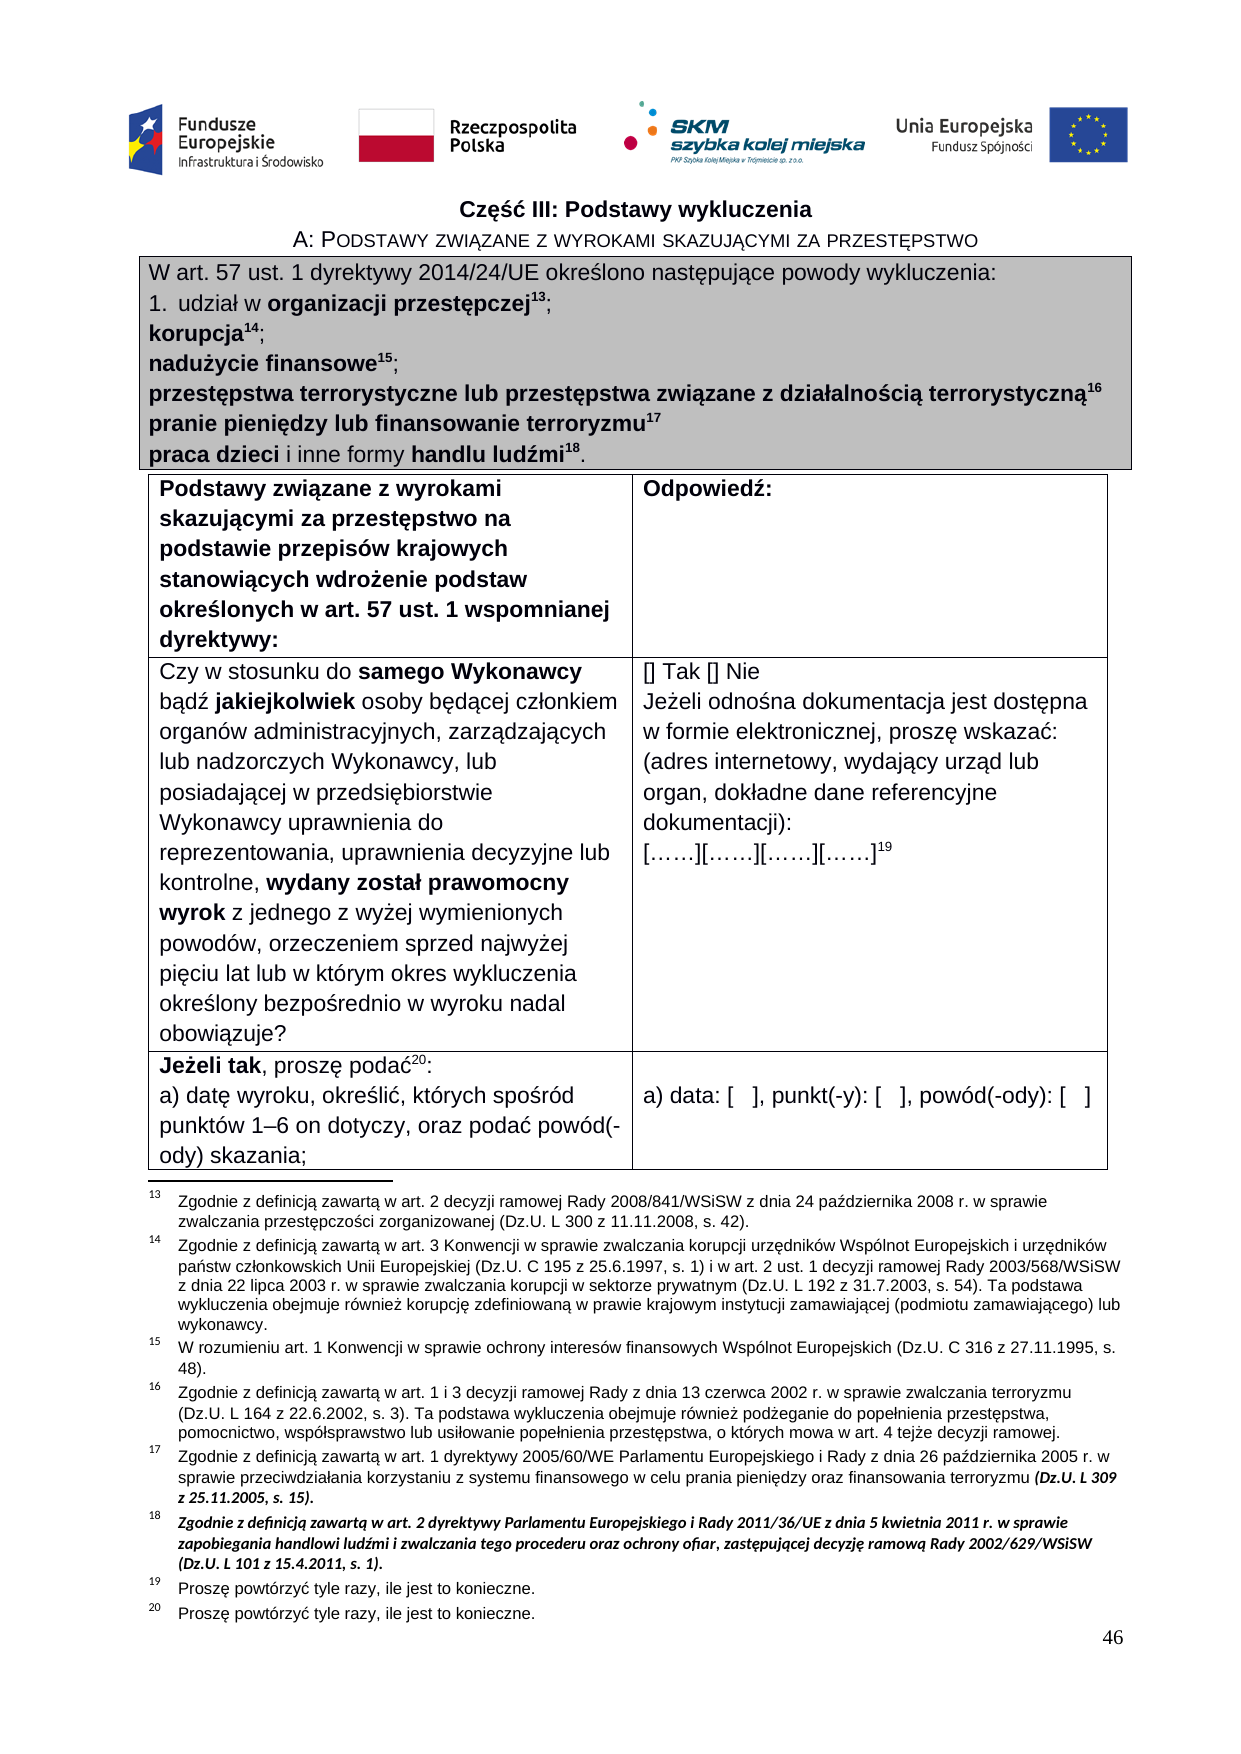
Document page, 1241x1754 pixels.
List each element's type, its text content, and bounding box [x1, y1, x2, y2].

table_header Odpowiedź: [633, 475, 1107, 657]
text A: Podstawy związane z wyrokami skazującymi za przestępstwo [148, 226, 1122, 252]
text przestępstwa terrorystyczne lub przestępstwa związane z działalnością terrorystyczną [140, 377, 1131, 406]
text korupcja; [140, 317, 1131, 346]
table_cell a) data: [ ], punkt(-y): [ ], powód(-ody): [ ] b) [……] c) długość okresu wykluczenia [……] oraz punkt(-y), którego(-ych) to dotyczy. Jeżeli odnośna dokumentacja jest dostępna w formie elektronicznej, proszę wskazać: (adres internetowy, wydający urząd lub organ, dokładne dane referencyjne dokumentacji): [……][……][……][……] [633, 1052, 1107, 1169]
table_cell Czy w stosunku do samego Wykonawcy bądź jakiejkolwiek osoby będącej członkiem organów administracyjnych, zarządzających lub nadzorczych Wykonawcy, lub posiadającej w przedsiębiorstwie Wykonawcy uprawnienia do reprezentowania, uprawnienia decyzyjne lub kontrolne, wydany został prawomocny wyrok z jednego z wyżej wymienionych powodów, orzeczeniem sprzed najwyżej pięciu lat lub w którym okres wykluczenia określony bezpośrednio w wyroku nadal obowiązuje? [149, 658, 632, 1051]
table_header Podstawy związane z wyrokami skazującymi za przestępstwo na podstawie przepisów krajowych stanowiących wdrożenie podstaw określonych w art. 57 ust. 1 wspomnianej dyrektywy: [149, 475, 632, 657]
table_cell [] Tak [] Nie Jeżeli odnośna dokumentacja jest dostępna w formie elektronicznej, proszę wskazać: (adres internetowy, wydający urząd lub organ, dokładne dane referencyjne dokumentacji): [……][……][……][……] [633, 658, 1107, 1051]
picture [118, 73, 1144, 196]
text nadużycie finansowe; [140, 347, 1131, 376]
text Część III: Podstawy wykluczenia [148, 196, 1122, 222]
text praca dzieci i inne formy handlu ludźmi. [140, 437, 1131, 469]
text W art. 57 ust. 1 dyrektywy 2014/24/UE określono następujące powody wykluczenia: [140, 257, 1131, 286]
text pranie pieniędzy lub finansowanie terroryzmu [140, 407, 1131, 437]
list udział w organizacji przestępczej; [140, 286, 1131, 316]
table_cell Jeżeli tak, proszę podać: a) datę wyroku, określić, których spośród punktów 1–6 on dotyczy, oraz podać powód(-ody) skazania; b) wskazać, kto został skazany [ ]; c) w zakresie, w jakim zostało to bezpośrednio ustalone w wyroku: [149, 1052, 632, 1169]
